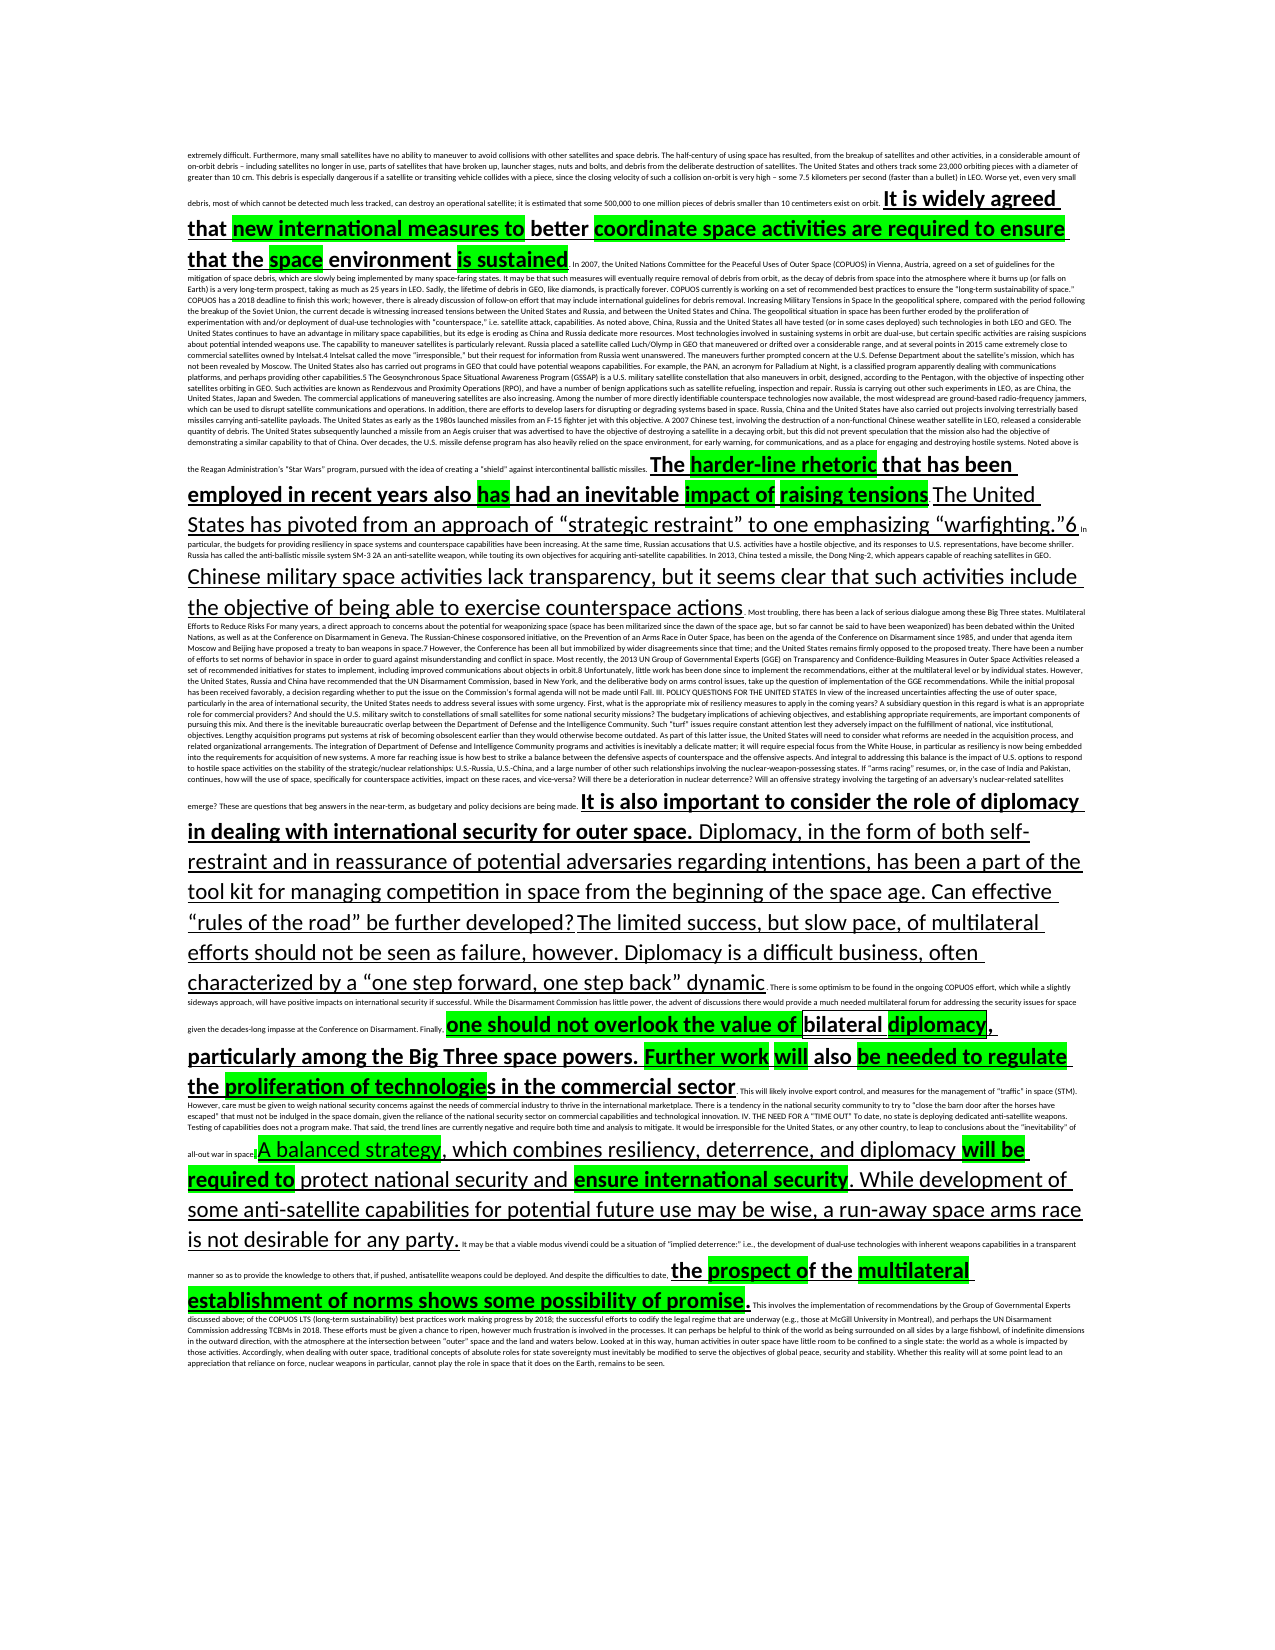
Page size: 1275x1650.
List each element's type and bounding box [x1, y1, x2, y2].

text [187, 150, 1087, 1369]
